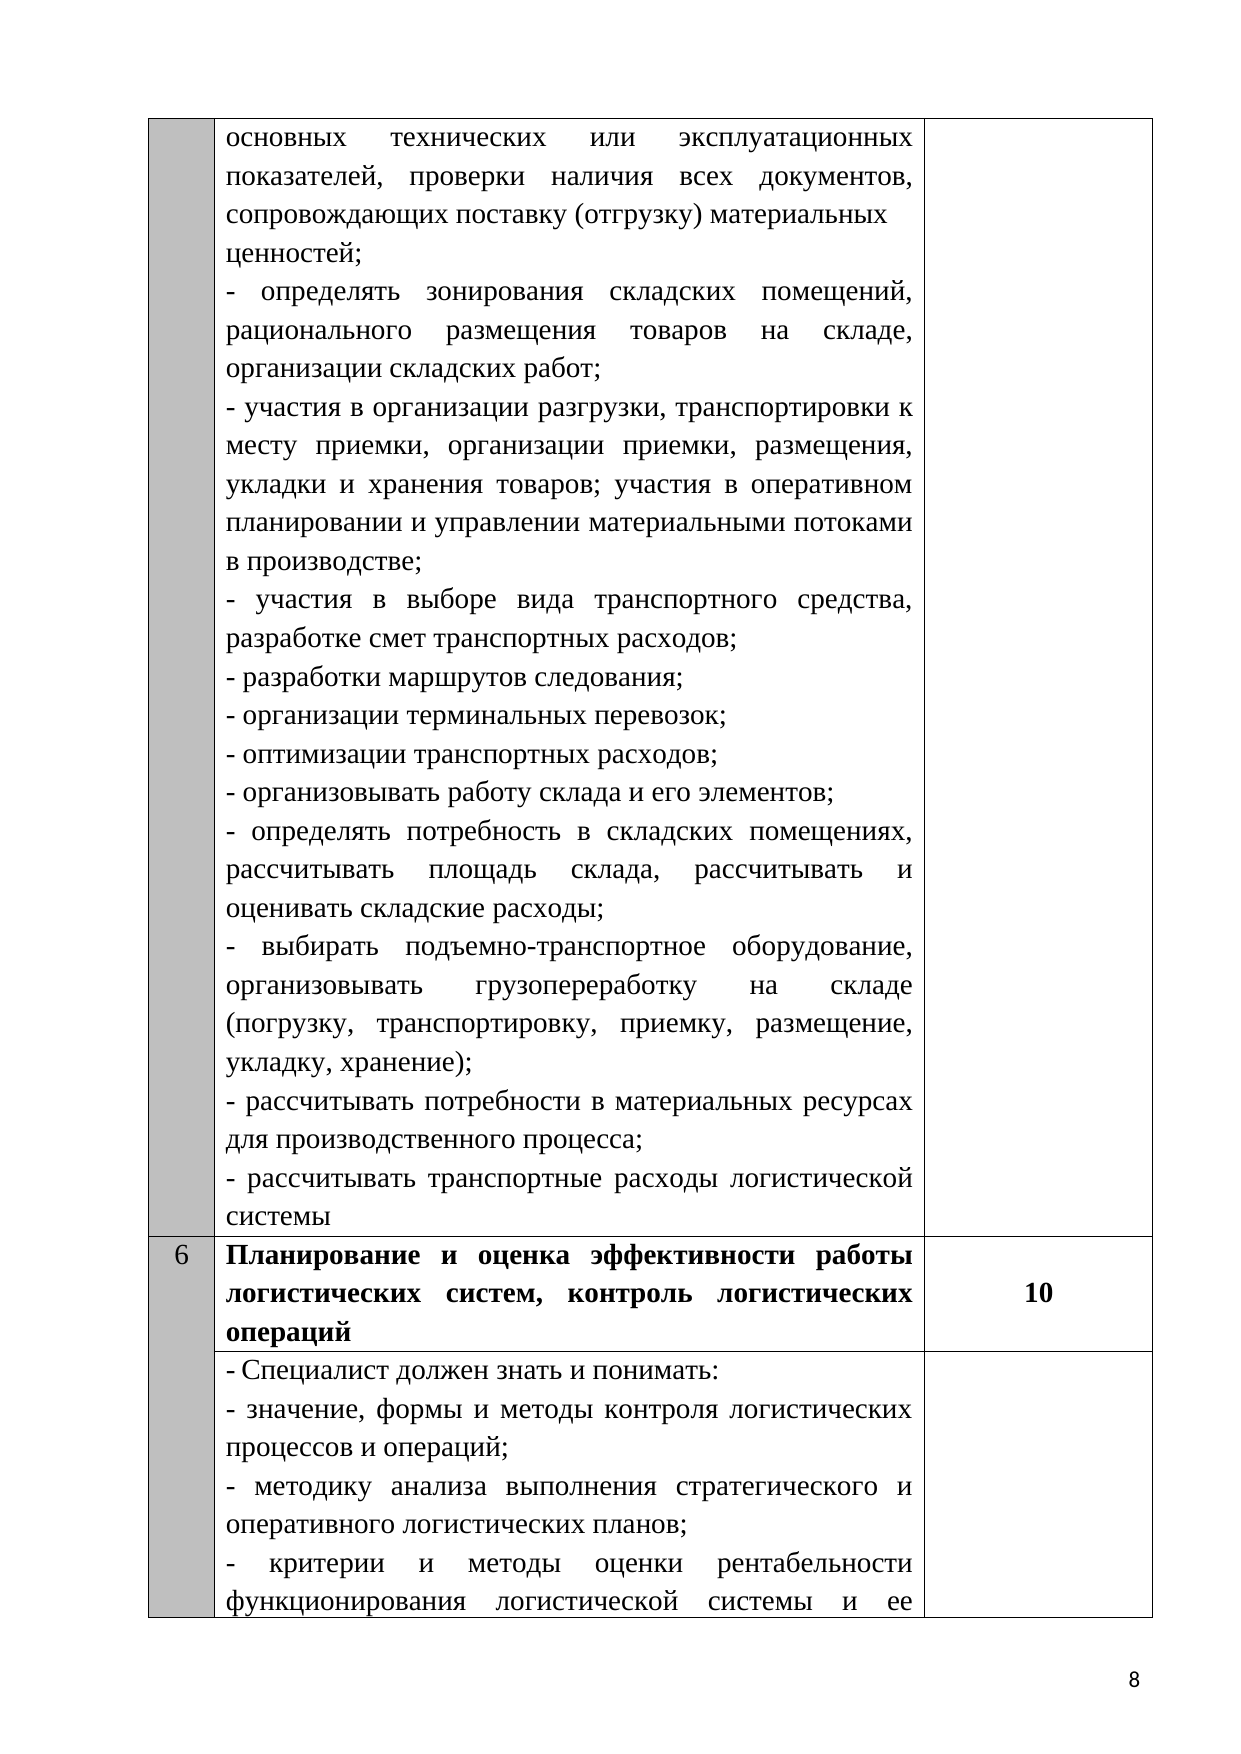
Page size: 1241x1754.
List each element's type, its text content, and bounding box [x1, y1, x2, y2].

table_cell 6 [149, 1237, 214, 1617]
table_cell [925, 1352, 1152, 1617]
table_cell [925, 119, 1152, 1236]
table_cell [215, 1352, 924, 1617]
table_cell Планирование и оценка эффективности работы логистических систем, контроль логистических операций [215, 1237, 924, 1351]
table_cell 10 [925, 1237, 1152, 1351]
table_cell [215, 119, 924, 1236]
